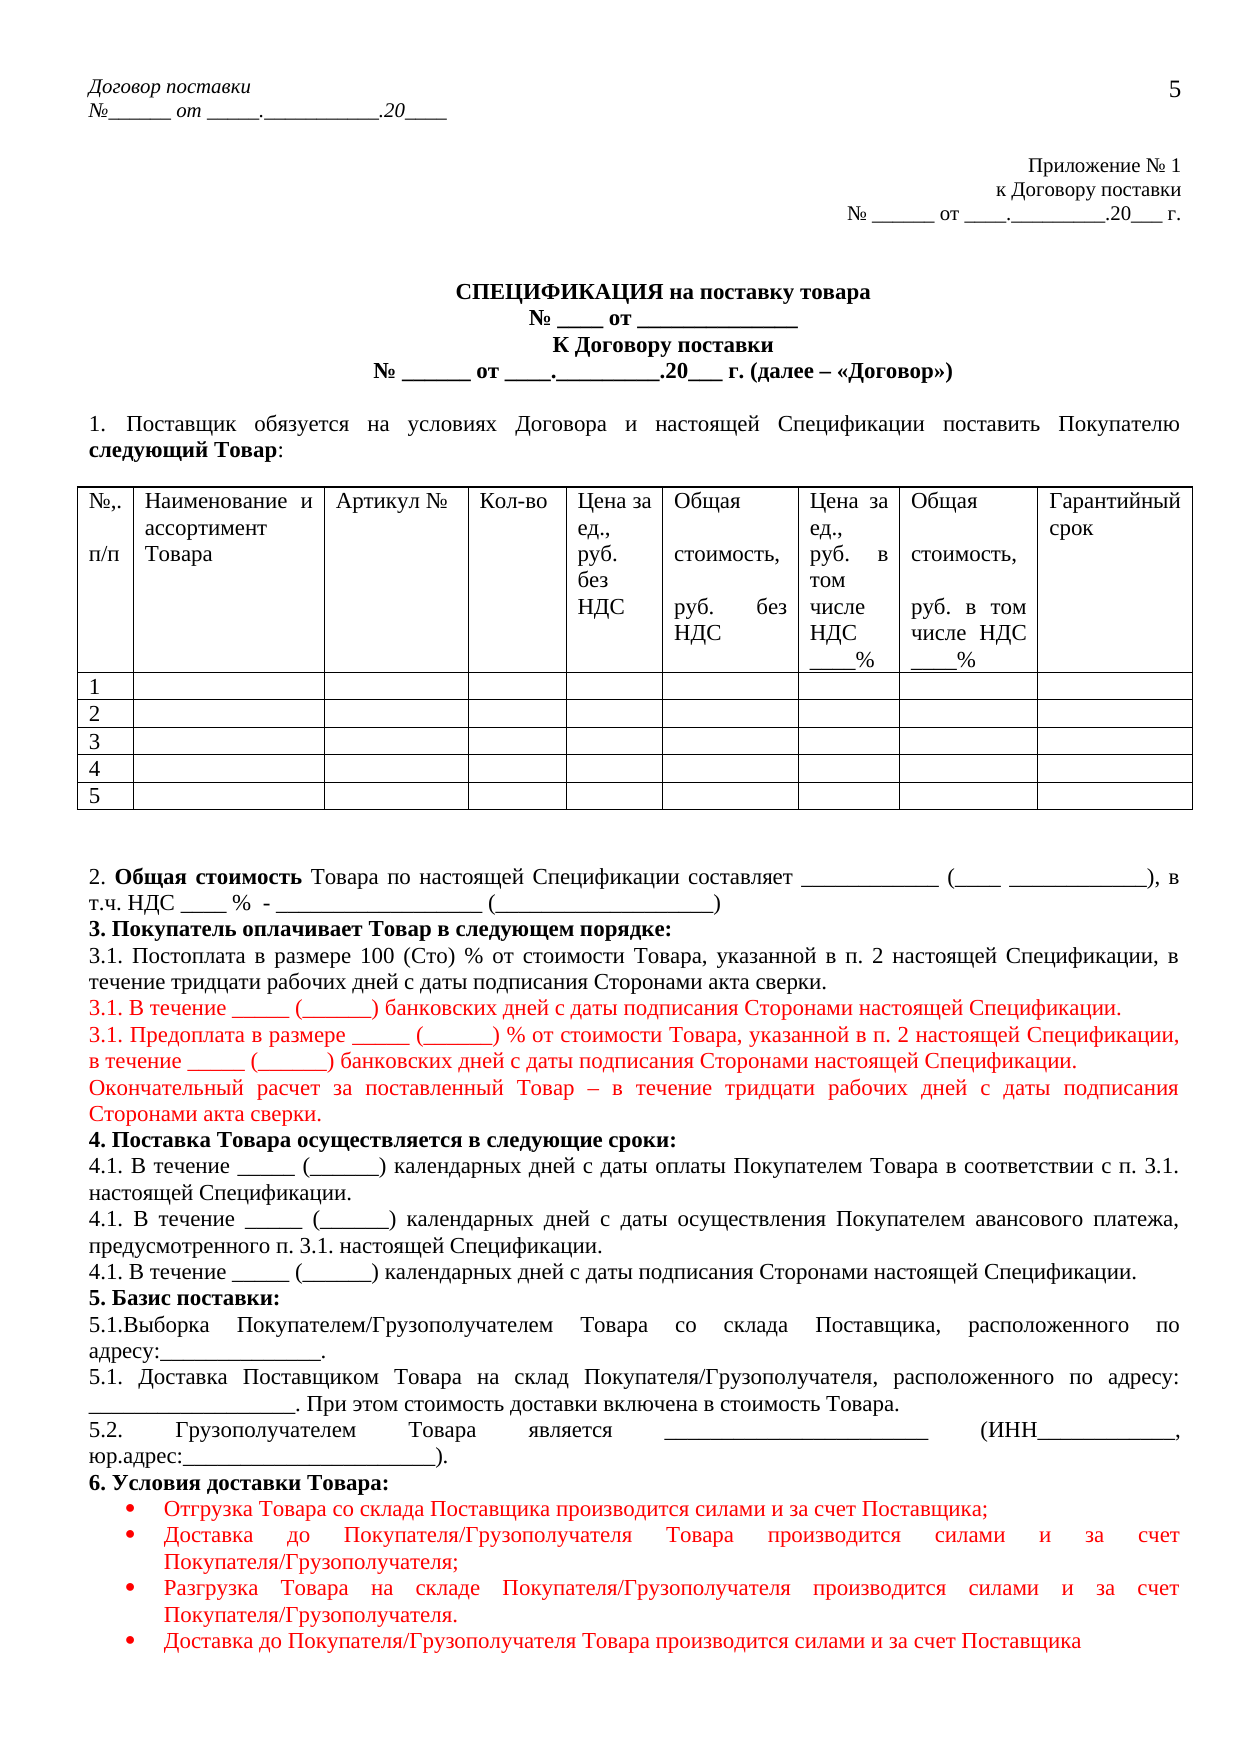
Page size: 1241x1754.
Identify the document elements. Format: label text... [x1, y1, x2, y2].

table_header Кол-во [469, 488, 566, 672]
text 5.2. Грузополучателем Товара является _______________________ (ИНН____________, юр.адрес:______________________). [89, 1416, 1181, 1469]
text № ______ от ____._________.20___ г. (далее – «Договор») [89, 357, 1181, 383]
table_cell [663, 700, 798, 727]
table_cell [134, 700, 324, 727]
text 4.1. В течение _____ (______) календарных дней с даты подписания Сторонами настоящей Спецификации. [89, 1258, 1181, 1284]
text К Договору поставки [89, 331, 1181, 357]
text 3. Покупатель оплачивает Товар в следующем порядке: [89, 915, 1181, 942]
table_header Общая стоимость, руб. без НДС [663, 488, 798, 672]
table_cell 5 [78, 783, 133, 809]
table_cell [1038, 700, 1192, 727]
table_cell [469, 700, 566, 727]
table_cell [134, 755, 324, 782]
list Отгрузка Товара со склада Поставщика производится силами и за счет Поставщика; [126, 1495, 1181, 1522]
text 3.1. Постоплата в размере 100 (Сто) % от стоимости Товара, указанной в п. 2 настоящей Спецификации, в течение тридцати рабочих дней с даты подписания Сторонами акта сверки. [89, 942, 1181, 994]
table_cell [900, 728, 1037, 754]
table_cell [469, 755, 566, 782]
text 2. Общая стоимость Товара по настоящей Спецификации составляет ____________ (____ ____________), в т.ч. НДС ____ % - __________________ (___________________) [89, 863, 1181, 915]
table_cell [325, 783, 468, 809]
table_cell [567, 783, 662, 809]
table_header Гарантийный срок [1038, 488, 1192, 672]
table_cell [567, 673, 662, 699]
text 4.1. В течение _____ (______) календарных дней с даты осуществления Покупателем авансового платежа, предусмотренного п. 3.1. настоящей Спецификации. [89, 1205, 1181, 1258]
table_cell [799, 755, 899, 782]
text № ____ от ______________ [89, 304, 1181, 331]
list Доставка до Покупателя/Грузополучателя Товара производится силами и за счет Покупателя/Грузополучателя; [126, 1522, 1181, 1574]
table_cell [325, 755, 468, 782]
text 5.1.Выборка Покупателем/Грузополучателем Товара со склада Поставщика, расположенного по адресу:______________. [89, 1311, 1181, 1363]
table_cell [663, 728, 798, 754]
table_cell [1038, 673, 1192, 699]
table_cell 3 [78, 728, 133, 754]
table_cell 1 [78, 673, 133, 699]
table_cell [799, 728, 899, 754]
table_cell [567, 728, 662, 754]
text 4. Поставка Товара осуществляется в следующие сроки: [89, 1126, 1181, 1153]
list Доставка до Покупателя/Грузополучателя Товара производится силами и за счет Поставщика [126, 1627, 1181, 1653]
text 5. Базис поставки: [89, 1284, 1181, 1311]
table_cell [469, 728, 566, 754]
table_cell [799, 673, 899, 699]
table_cell [663, 673, 798, 699]
table_cell [325, 673, 468, 699]
table_cell [567, 700, 662, 727]
text Приложение № 1 [89, 153, 1181, 177]
table_cell [799, 783, 899, 809]
table_cell [900, 755, 1037, 782]
text 4.1. В течение _____ (______) календарных дней с даты оплаты Покупателем Товара в соответствии с п. 3.1. настоящей Спецификации. [89, 1153, 1181, 1205]
text № ______ от ____._________.20___ г. [89, 201, 1181, 225]
table_cell 2 [78, 700, 133, 727]
text 3.1. В течение _____ (______) банковских дней с даты подписания Сторонами настоящей Спецификации. [89, 994, 1181, 1021]
table_cell [1038, 783, 1192, 809]
table_cell [567, 755, 662, 782]
table_cell [469, 783, 566, 809]
list Поставщик обязуется на условиях Договора и настоящей Спецификации поставить Покупателю следующий Товар: [89, 410, 1181, 462]
table_cell [663, 755, 798, 782]
table_cell 4 [78, 755, 133, 782]
table_header Наименование и ассортимент Товара [134, 488, 324, 672]
table_cell [663, 783, 798, 809]
list Разгрузка Товара на складе Покупателя/Грузополучателя производится силами и за счет Покупателя/Грузополучателя. [126, 1574, 1181, 1627]
table_cell [325, 700, 468, 727]
text СПЕЦИФИКАЦИЯ на поставку товара [89, 278, 1181, 304]
text 3.1. Предоплата в размере _____ (______) % от стоимости Товара, указанной в п. 2 настоящей Спецификации, в течение _____ (______) банковских дней с даты подписания Сторонами настоящей Спецификации. [89, 1021, 1181, 1073]
table_cell [900, 783, 1037, 809]
text 6. Условия доставки Товара: [89, 1469, 1181, 1495]
table_header №,. п/п [78, 488, 133, 672]
table_cell [134, 783, 324, 809]
table_cell [325, 728, 468, 754]
table_header Артикул № [325, 488, 468, 672]
table_cell [900, 673, 1037, 699]
table_header Цена за ед., руб. без НДС [567, 488, 662, 672]
table_cell [134, 673, 324, 699]
table_header Общая стоимость, руб. в том числе НДС ____% [900, 488, 1037, 672]
table_cell [469, 673, 566, 699]
table_cell [1038, 728, 1192, 754]
table_header Цена за ед., руб. в том числе НДС ____% [799, 488, 899, 672]
table_cell [134, 728, 324, 754]
text 5.1. Доставка Поставщиком Товара на склад Покупателя/Грузополучателя, расположенного по адресу: __________________. При этом стоимость доставки включена в стоимость Товара. [89, 1363, 1181, 1416]
text Окончательный расчет за поставленный Товар – в течение тридцати рабочих дней с даты подписания Сторонами акта сверки. [89, 1073, 1181, 1126]
table_cell [900, 700, 1037, 727]
table_cell [1038, 755, 1192, 782]
table_cell [799, 700, 899, 727]
text к Договору поставки [89, 177, 1181, 201]
